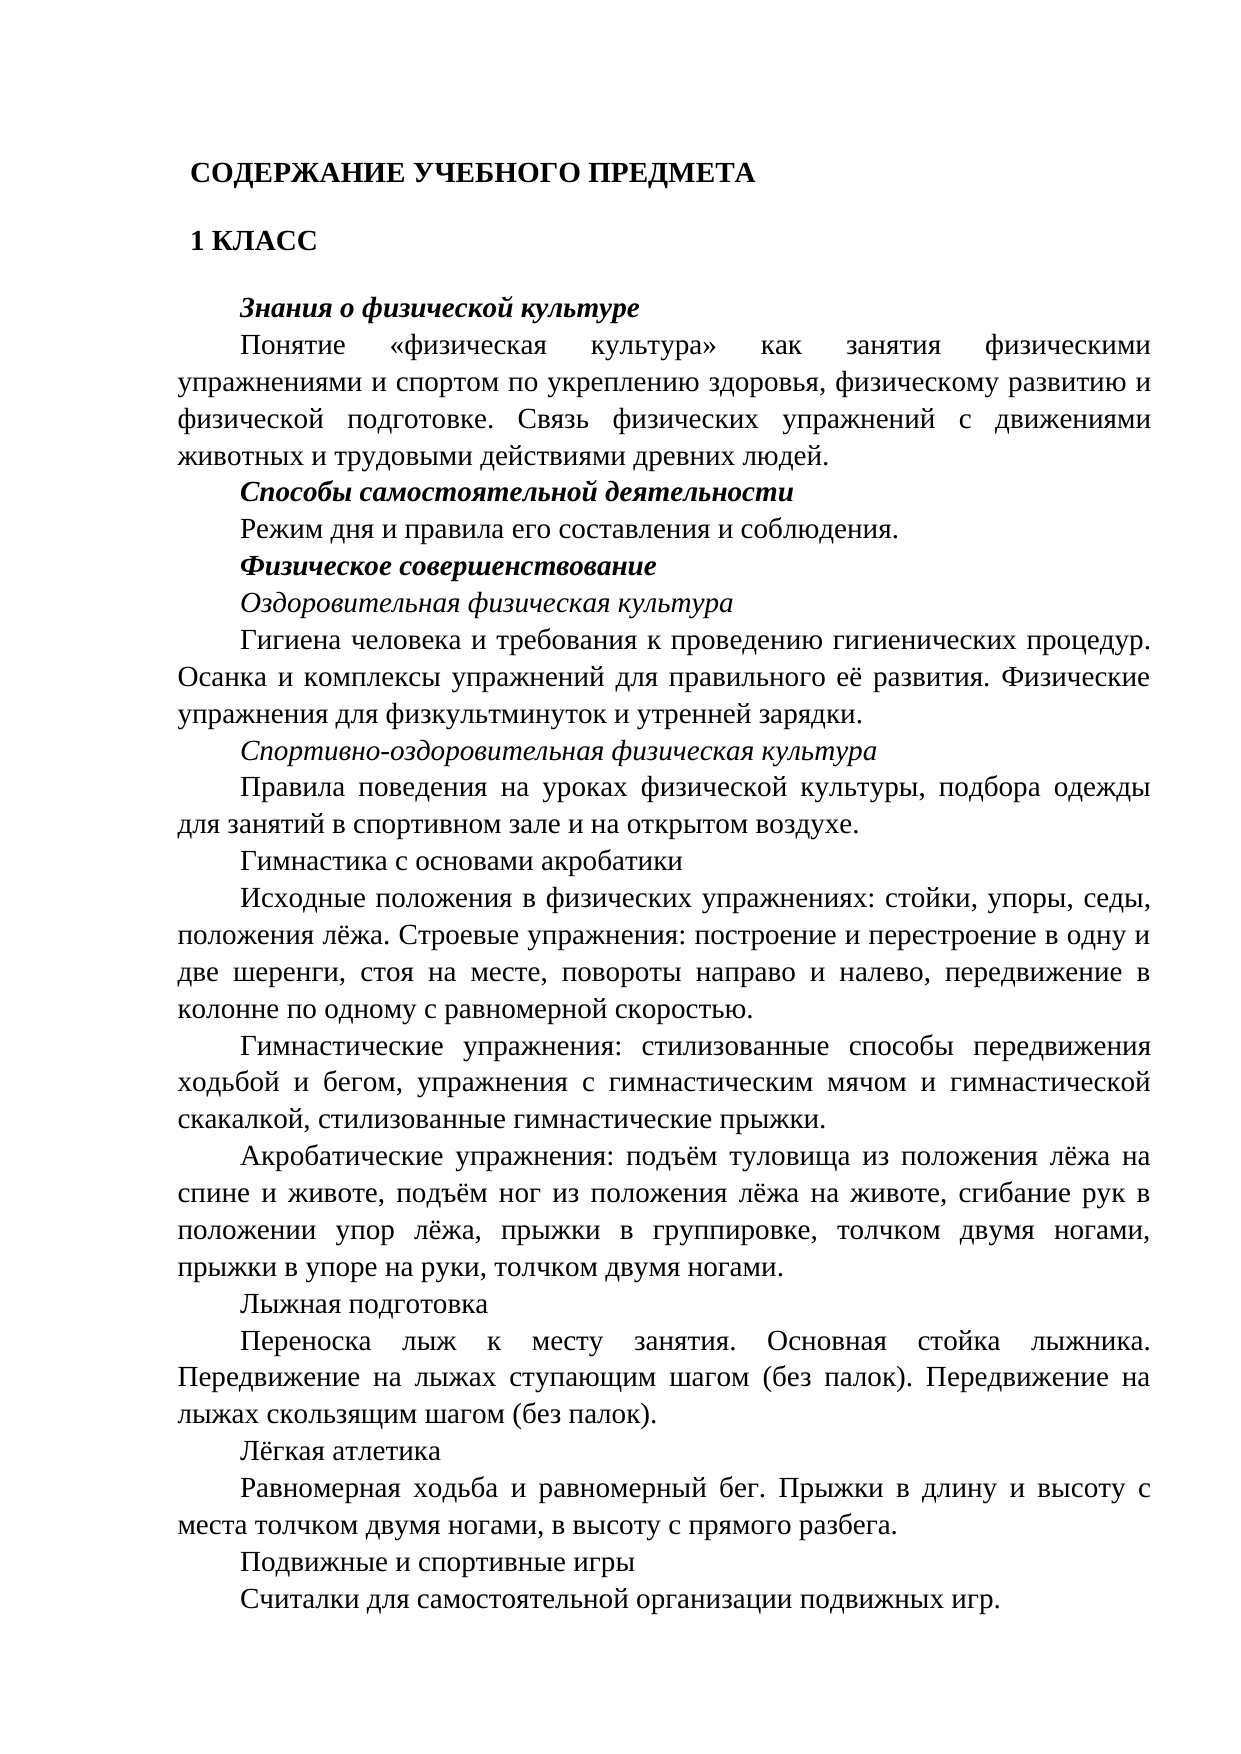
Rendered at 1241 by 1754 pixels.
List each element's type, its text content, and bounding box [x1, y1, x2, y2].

text Физическое совершенствование [177, 548, 1152, 582]
text Гимнастика с основами акробатики [177, 843, 1152, 877]
text Режим дня и правила его составления и соблюдения. [177, 511, 1152, 545]
text Знания о физической культуре [177, 290, 1152, 324]
text Правила поведения на уроках физической культуры, подбора одежды для занятий в спортивном зале и на открытом воздухе. [177, 769, 1152, 840]
text Оздоровительная физическая культура [177, 585, 1152, 619]
text Переноска лыж к месту занятия. Основная стойка лыжника. Передвижение на лыжах ступающим шагом (без палок). Передвижение на лыжах скользящим шагом (без палок). [177, 1323, 1152, 1430]
text Исходные положения в физических упражнениях: стойки, упоры, седы, положения лёжа. Строевые упражнения: построение и перестроение в одну и две шеренги, стоя на месте, повороты направо и налево, передвижение в колонне по одному с равномерной скоростью. [177, 880, 1152, 1024]
text Понятие «физическая культура» как занятия физическими упражнениями и спортом по укреплению здоровья, физическому развитию и физической подготовке. Связь физических упражнений с движениями животных и трудовыми действиями древних людей. [177, 327, 1152, 471]
text Лёгкая атлетика [177, 1433, 1152, 1467]
text Акробатические упражнения: подъём туловища из положения лёжа на спине и животе, подъём ног из положения лёжа на животе, сгибание рук в положении упор лёжа, прыжки в группировке, толчком двумя ногами, прыжки в упоре на руки, толчком двумя ногами. [177, 1138, 1152, 1282]
text Спортивно-оздоровительная физическая культура [177, 733, 1152, 766]
text СОДЕРЖАНИЕ УЧЕБНОГО ПРЕДМЕТА [190, 155, 1152, 188]
text 1 КЛАСС [190, 223, 1152, 256]
text Гимнастические упражнения: стилизованные способы передвижения ходьбой и бегом, упражнения с гимнастическим мячом и гимнастической скакалкой, стилизованные гимнастические прыжки. [177, 1028, 1152, 1135]
text Подвижные и спортивные игры [177, 1544, 1152, 1577]
text Лыжная подготовка [177, 1286, 1152, 1319]
text Считалки для самостоятельной организации подвижных игр. [177, 1581, 1152, 1614]
text Равномерная ходьба и равномерный бег. Прыжки в длину и высоту с места толчком двумя ногами, в высоту с прямого разбега. [177, 1470, 1152, 1541]
text Способы самостоятельной деятельности [177, 474, 1152, 508]
text Гигиена человека и требования к проведению гигиенических процедур. Осанка и комплексы упражнений для правильного её развития. Физические упражнения для физкультминуток и утренней зарядки. [177, 622, 1152, 729]
